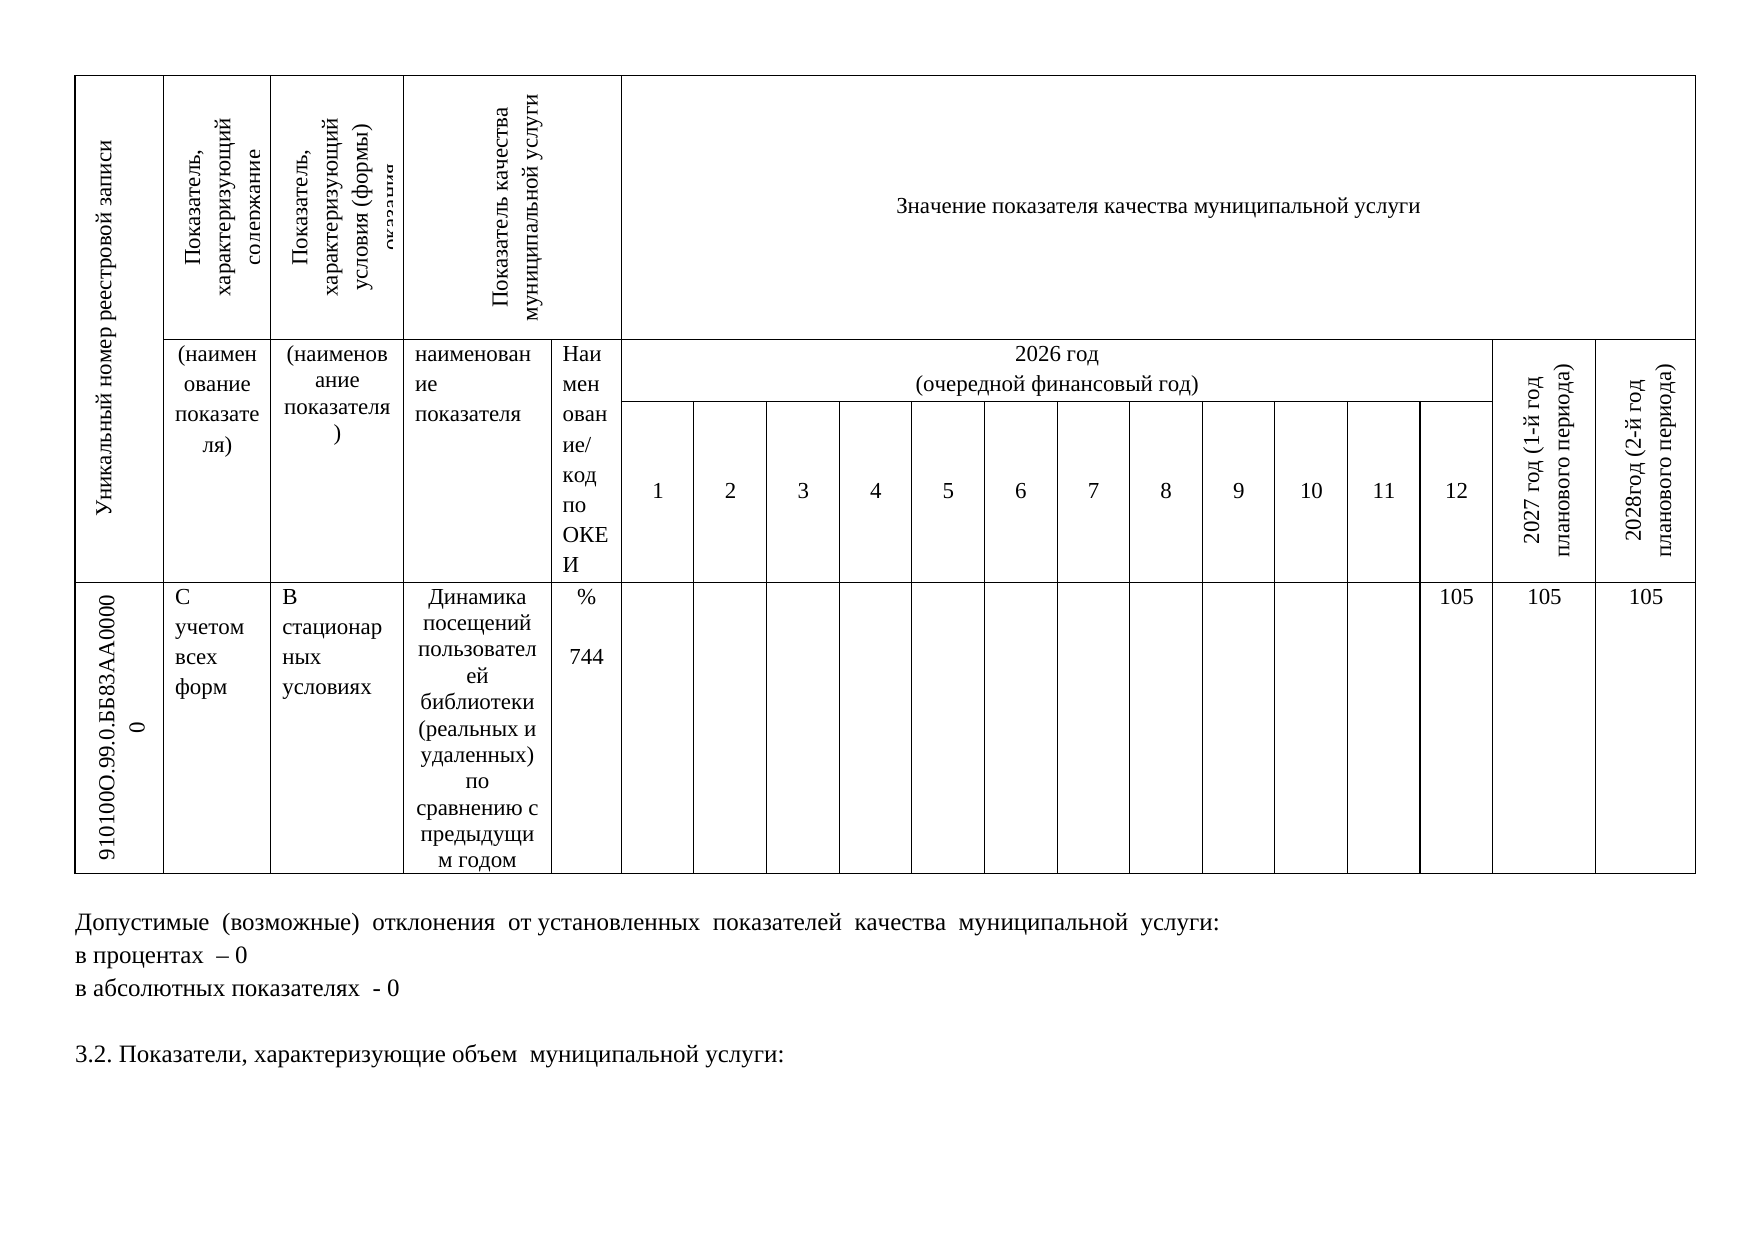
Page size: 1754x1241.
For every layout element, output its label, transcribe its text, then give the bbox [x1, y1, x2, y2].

table_cell Наименование/ код по ОКЕИ [552, 340, 621, 582]
table_cell 7 [1058, 402, 1129, 582]
table_cell наименование показателя [404, 340, 551, 582]
table_header Значение показателя качества муниципальной услуги [622, 76, 1695, 339]
table_cell 3 [767, 402, 839, 582]
table_cell 2028год (2-й год планового периода) [1596, 340, 1695, 582]
table_cell [1203, 583, 1274, 873]
table_header Показатель, характеризующий содержание муниципальной услуги [164, 76, 270, 339]
table_cell 11 [1348, 402, 1419, 582]
table_header Показатель, характеризующий условия (формы) оказания государственной услуги [271, 76, 403, 339]
table_cell [912, 583, 984, 873]
table_cell 2027 год (1-й год планового периода) [1493, 340, 1595, 582]
table_cell (наименование показателя) [164, 340, 270, 582]
table_cell [985, 583, 1057, 873]
table_header Уникальный номер реестровой записи [76, 76, 163, 582]
table_cell 9 [1203, 402, 1274, 582]
table_cell Динамика посещений пользователей библиотеки (реальных и удаленных) по сравнению с предыдущим годом [404, 583, 551, 873]
table_cell 2026 год (очередной финансовый год) [622, 340, 1492, 401]
table_cell 105 [1421, 583, 1492, 873]
table_cell [1058, 583, 1129, 873]
table_cell [1130, 583, 1202, 873]
table_cell 4 [840, 402, 911, 582]
table_cell [767, 583, 839, 873]
table_cell % 744 [552, 583, 621, 873]
table_cell В стационарных условиях [271, 583, 403, 873]
text в процентах – 0 [75, 940, 1679, 968]
table_cell 2 [694, 402, 766, 582]
table_cell С учетом всех форм [164, 583, 270, 873]
table_cell 910100О.99.0.ББ83АА00000 [76, 583, 163, 873]
table_cell 6 [985, 402, 1057, 582]
table_cell [840, 583, 911, 873]
table_cell 105 [1493, 583, 1595, 873]
text Допустимые (возможные) отклонения от установленных показателей качества муниципальной услуги: [75, 907, 1679, 936]
table_cell 5 [912, 402, 984, 582]
table_header Показатель качества муниципальной услуги [404, 76, 621, 339]
table_cell [694, 583, 766, 873]
text в абсолютных показателях - 0 [75, 973, 1679, 1002]
table_cell 1 [622, 402, 693, 582]
table_cell [622, 583, 693, 873]
table_cell 105 [1596, 583, 1695, 873]
table_cell [1348, 583, 1419, 873]
table_cell (наименование показателя) [271, 340, 403, 582]
table_cell 8 [1130, 402, 1202, 582]
table_cell 10 [1275, 402, 1347, 582]
text 3.2. Показатели, характеризующие объем муниципальной услуги: [75, 1039, 1679, 1068]
table_cell 12 [1421, 402, 1492, 582]
table_cell [1275, 583, 1347, 873]
